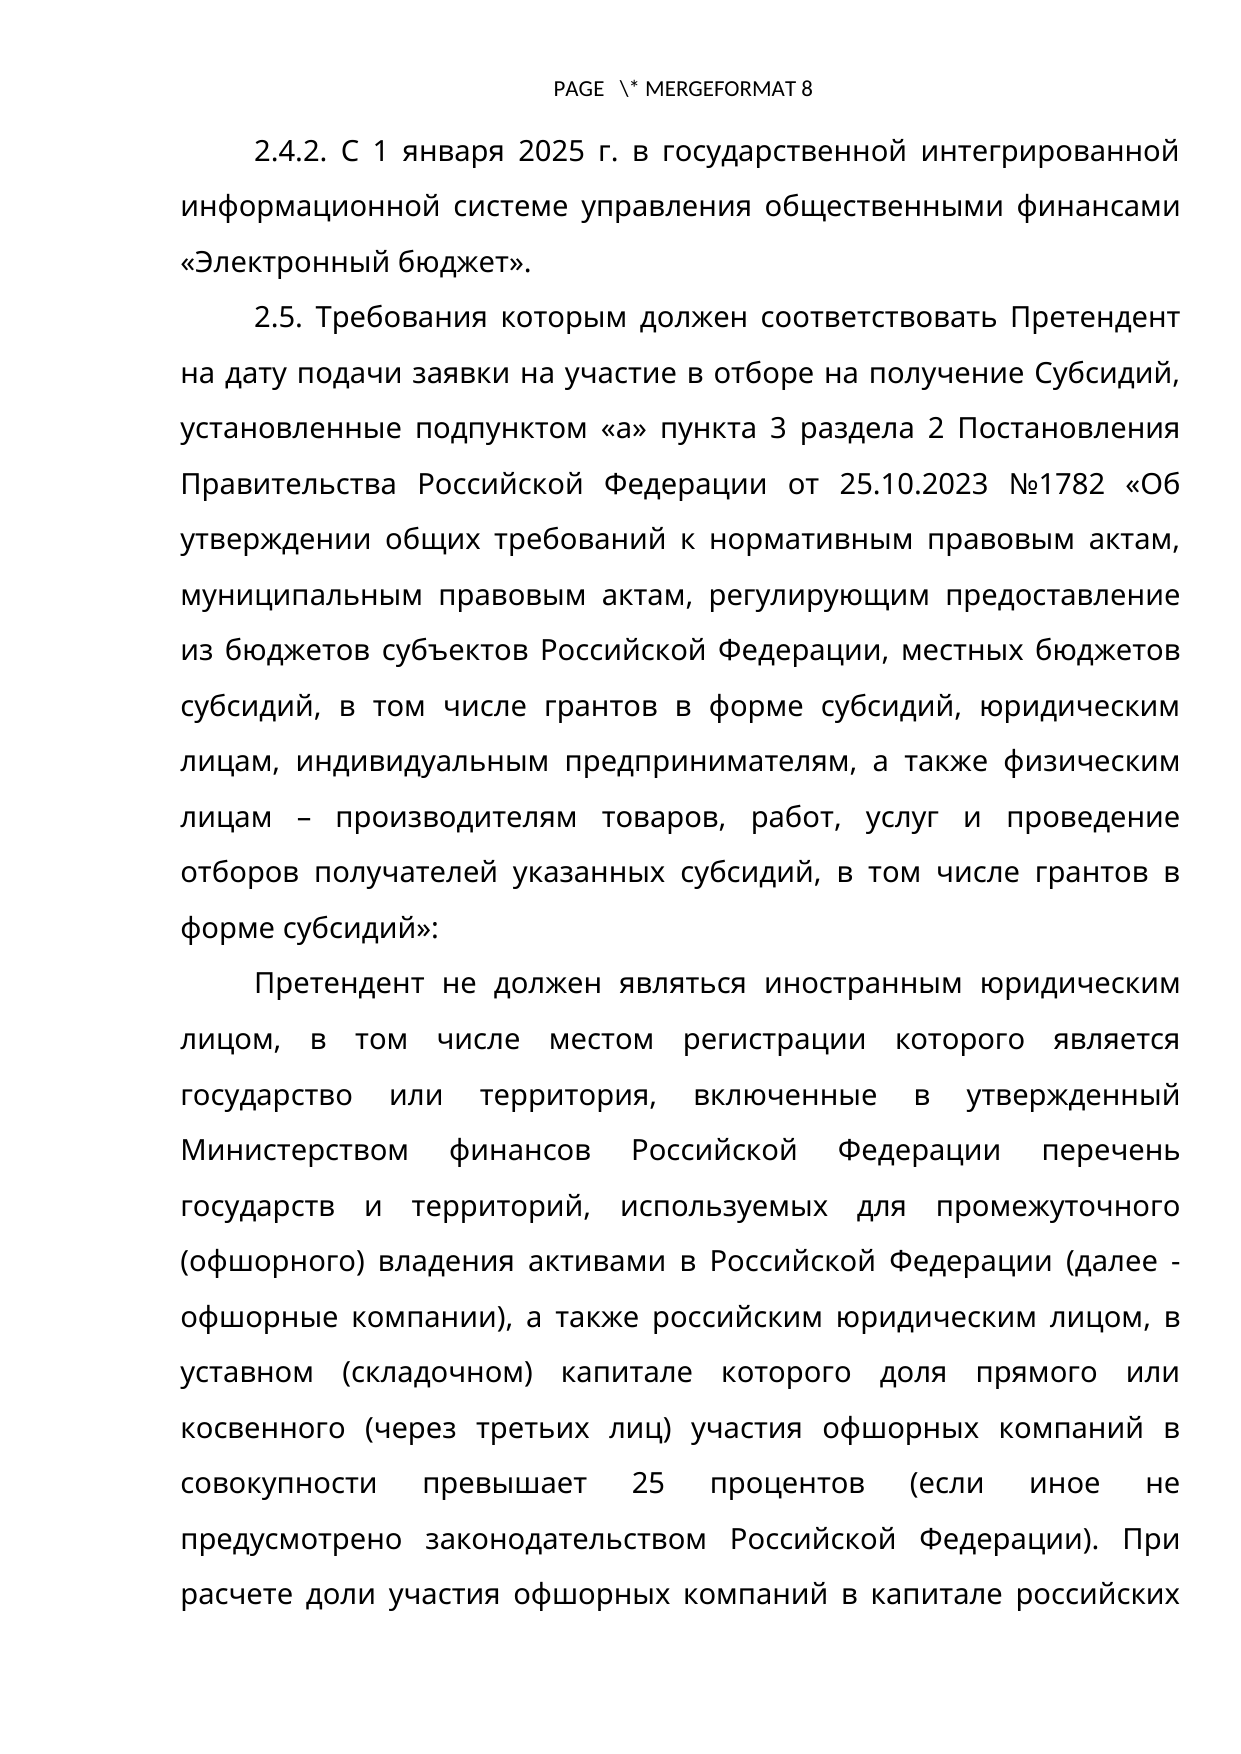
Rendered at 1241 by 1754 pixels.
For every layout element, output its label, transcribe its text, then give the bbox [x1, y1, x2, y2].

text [180, 963, 1181, 1613]
text 2.4.2. С 1 января 2025 г. в государственной интегрированной информационной системе управления общественными финансами «Электронный бюджет». [180, 130, 1181, 281]
text 2.5. Требования которым должен соответствовать Претендент на дату подачи заявки на участие в отборе на получение Субсидий, установленные подпунктом «а» пункта 3 раздела 2 Постановления Правительства Российской Федерации от 25.10.2023 №1782 «Об утверждении общих требований к нормативным правовым актам, муниципальным правовым актам, регулирующим предоставление из бюджетов субъектов Российской Федерации, местных бюджетов субсидий, в том числе грантов в форме субсидий, юридическим лицам, индивидуальным предпринимателям, а также физическим лицам – производителям товаров, работ, услуг и проведение отборов получателей указанных субсидий, в том числе грантов в форме субсидий»: [180, 296, 1181, 947]
